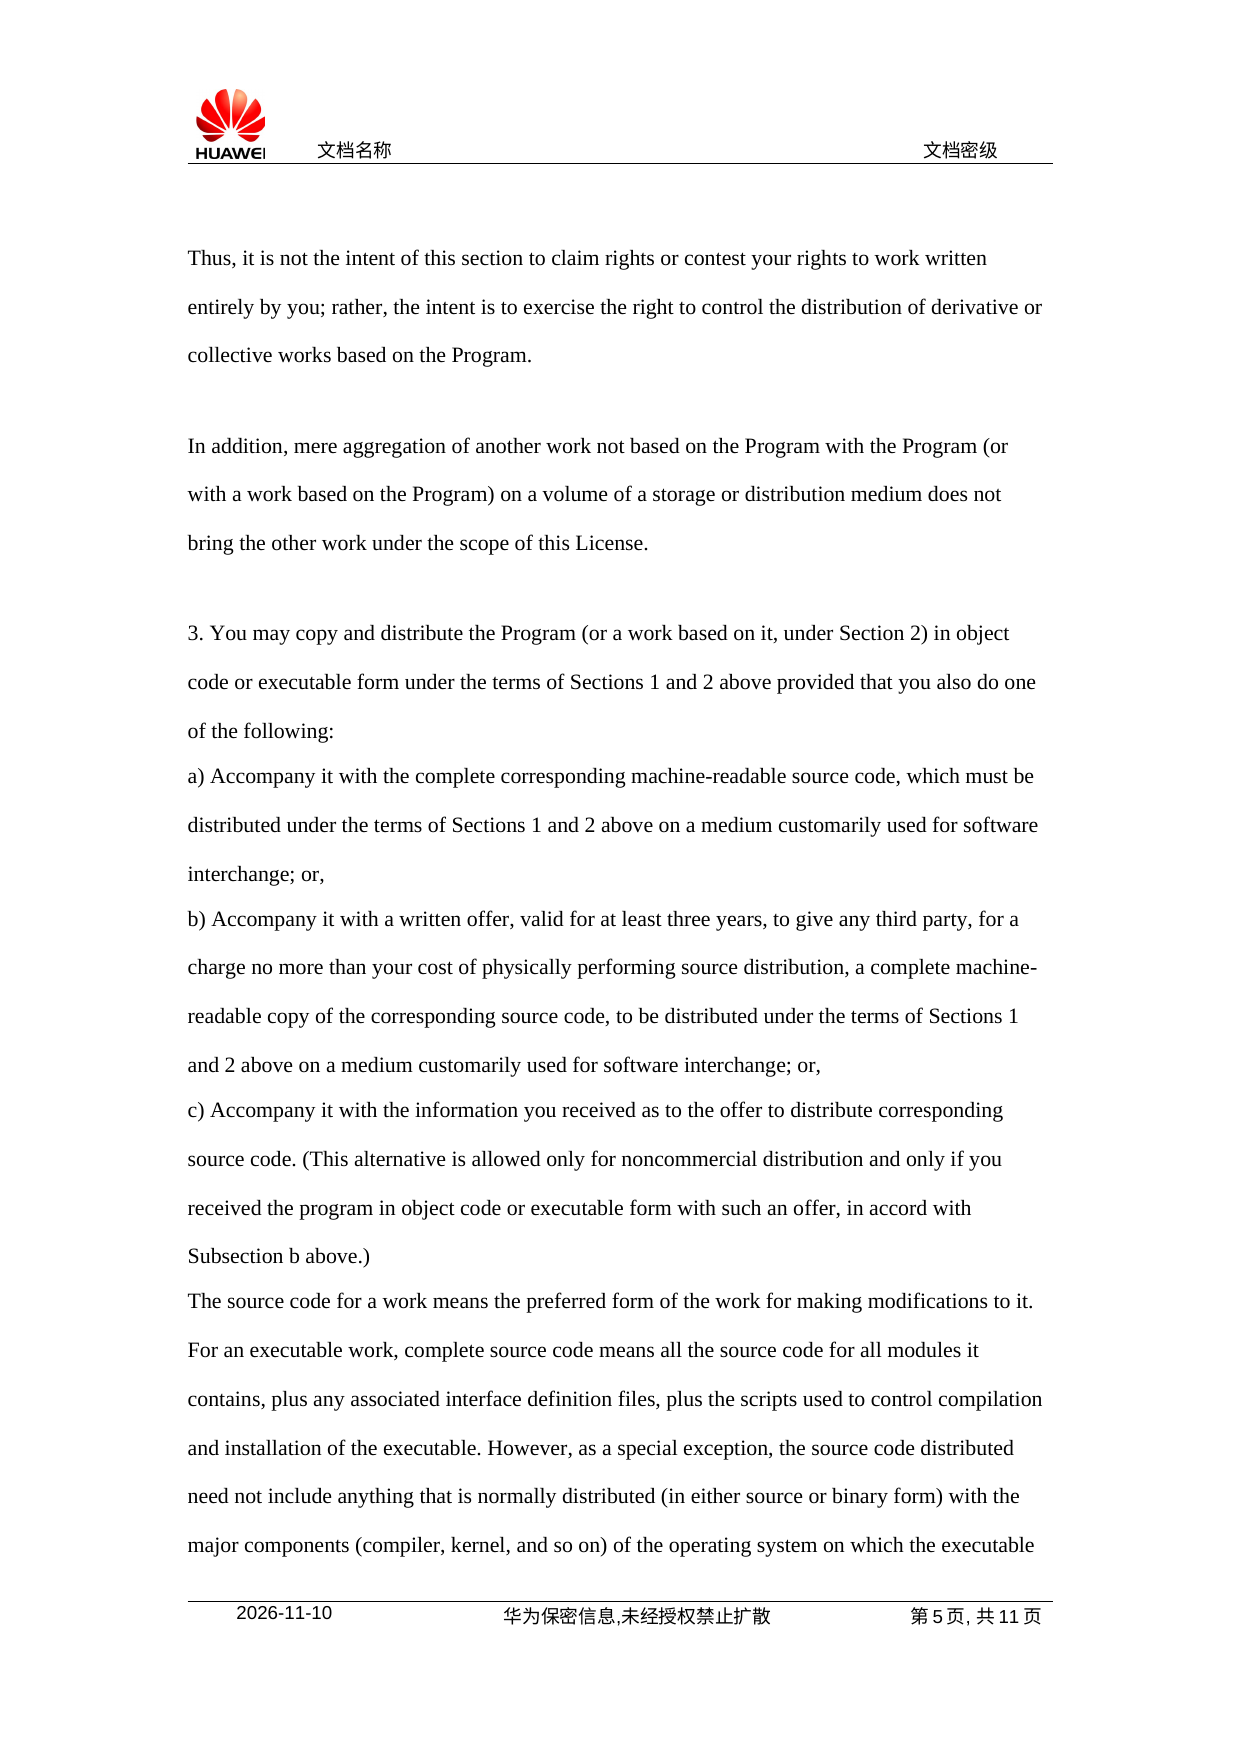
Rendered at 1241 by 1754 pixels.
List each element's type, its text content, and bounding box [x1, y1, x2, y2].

picture [196, 89, 265, 159]
text b) Accompany it with a written offer, valid for at least three years, to give any third party, for a charge no more than your cost of physically performing source distribution, a complete machine-readable copy of the corresponding source code, to be distributed under the terms of Sections 1 and 2 above on a medium customarily used for software interchange; or, [187, 902, 1053, 1081]
text In addition, mere aggregation of another work not based on the Program with the Program (or with a work based on the Program) on a volume of a storage or distribution medium does not bring the other work under the scope of this License. [187, 429, 1053, 559]
text Thus, it is not the intent of this section to claim rights or contest your rights to work written entirely by you; rather, the intent is to exercise the right to control the distribution of derivative or collective works based on the Program. [187, 241, 1053, 371]
text 3. You may copy and distribute the Program (or a work based on it, under Section 2) in object code or executable form under the terms of Sections 1 and 2 above provided that you also do one of the following: [187, 617, 1053, 747]
text a) Accompany it with the complete corresponding machine-readable source code, which must be distributed under the terms of Sections 1 and 2 above on a medium customarily used for software interchange; or, [187, 759, 1053, 889]
text c) Accompany it with the information you received as to the offer to distribute corresponding source code. (This alternative is allowed only for noncommercial distribution and only if you received the program in object code or executable form with such an offer, in accord with Subsection b above.) [187, 1093, 1053, 1272]
